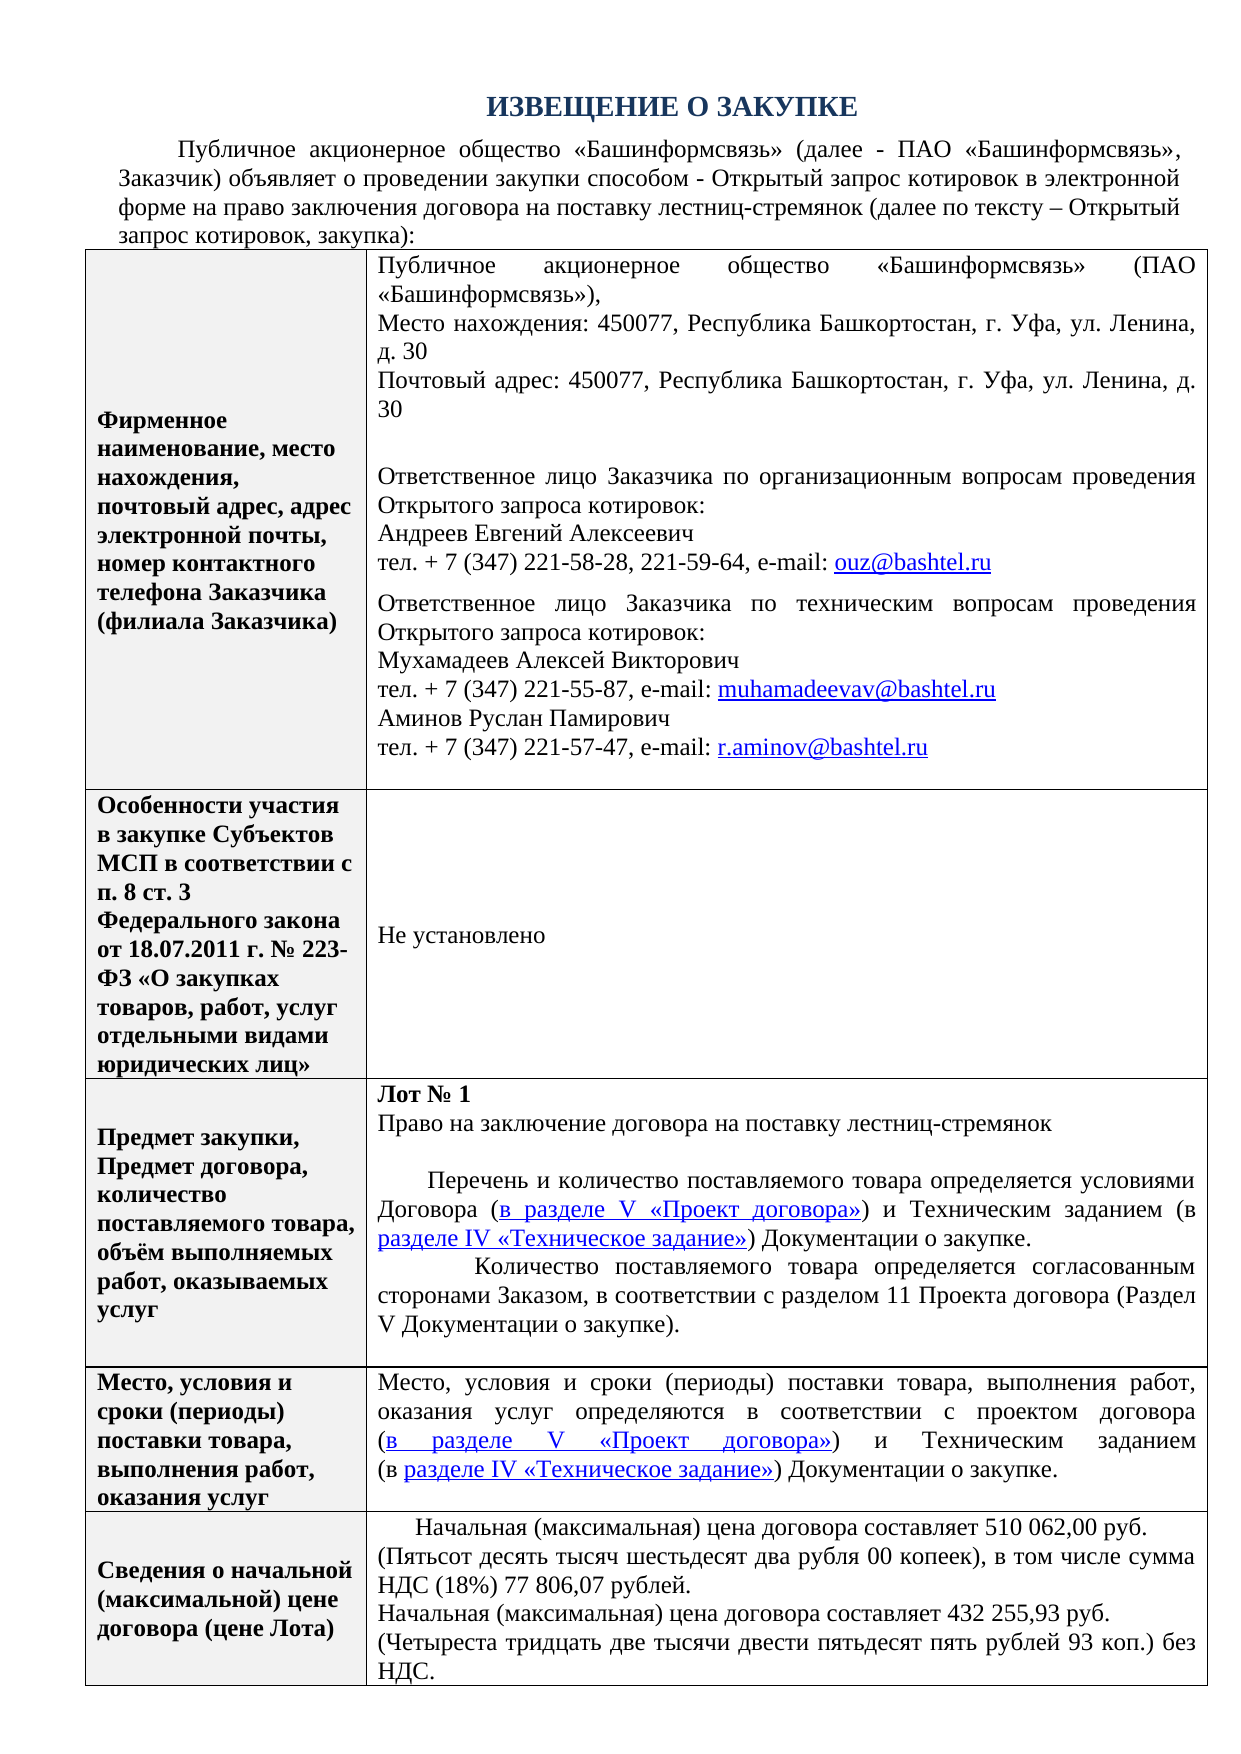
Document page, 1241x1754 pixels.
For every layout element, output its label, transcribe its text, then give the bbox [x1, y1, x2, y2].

table_cell Начальная (максимальная) цена договора составляет 510 062,00 руб. (Пятьсот десять тысяч шестьдесят два рубля 00 копеек), в том числе сумма НДС (18%) 77 806,07 рублей. Начальная (максимальная) цена договора составляет 432 255,93 руб. (Четыреста тридцать две тысячи двести пятьдесят пять рублей 93 коп.) без НДС. [367, 1512, 1207, 1685]
table_cell Лот № 1 Право на заключение договора на поставку лестниц-стремянок Перечень и количество поставляемого товара определяется условиями Договора (в разделе V «Проект договора») и Техническим заданием (в разделе IV «Техническое задание») Документации о закупке. Количество поставляемого товара определяется согласованным сторонами Заказом, в соответствии с разделом 11 Проекта договора (Раздел V Документации о закупке). [367, 1079, 1207, 1366]
table_header Публичное акционерное общество «Башинформсвязь» (ПАО «Башинформсвязь»), Место нахождения: 450077, Республика Башкортостан, г. Уфа, ул. Ленина, д. 30 Почтовый адрес: 450077, Республика Башкортостан, г. Уфа, ул. Ленина, д. 30 Ответственное лицо Заказчика по организационным вопросам проведения Открытого запроса котировок: Андреев Евгений Алексеевич тел. + 7 (347) 221-58-28, 221-59-64, e-mail: ouz@bashtel.ru Ответственное лицо Заказчика по техническим вопросам проведения Открытого запроса котировок: Мухамадеев Алексей Викторович тел. + 7 (347) 221-55-87, e-mail: muhamadeevav@bashtel.ru Аминов Руслан Памирович тел. + 7 (347) 221-57-47, e-mail: r.aminov@bashtel.ru [367, 250, 1207, 789]
subtitle ИЗВЕЩЕНИЕ О ЗАКУПКЕ [163, 89, 1181, 122]
table_cell Место, условия и сроки (периоды) поставки товара, выполнения работ, оказания услуг определяются в соответствии с проектом договора (в разделе V «Проект договора») и Техническим заданием (в разделе IV «Техническое задание») Документации о закупке. [367, 1368, 1207, 1511]
table_cell Сведения о начальной (максимальной) цене договора (цене Лота) [86, 1512, 366, 1685]
table_cell Предмет закупки, Предмет договора, количество поставляемого товара, объём выполняемых работ, оказываемых услуг [86, 1079, 366, 1366]
table_cell Место, условия и сроки (периоды) поставки товара, выполнения работ, оказания услуг [86, 1368, 366, 1511]
table_cell Не установлено [367, 790, 1207, 1078]
table_cell Особенности участия в закупке Субъектов МСП в соответствии с п. 8 ст. 3 Федерального закона от 18.07.2011 г. № 223-ФЗ «О закупках товаров, работ, услуг отдельными видами юридических лиц» [86, 790, 366, 1078]
table_header Фирменное наименование, место нахождения, почтовый адрес, адрес электронной почты, номер контактного телефона Заказчика (филиала Заказчика) [86, 250, 366, 789]
text Публичное акционерное общество «Башинформсвязь» (далее - ПАО «Башинформсвязь», Заказчик) объявляет о проведении закупки способом - Открытый запрос котировок в электронной форме на право заключения договора на поставку лестниц-стремянок (далее по тексту – Открытый запрос котировок, закупка): [118, 134, 1181, 249]
